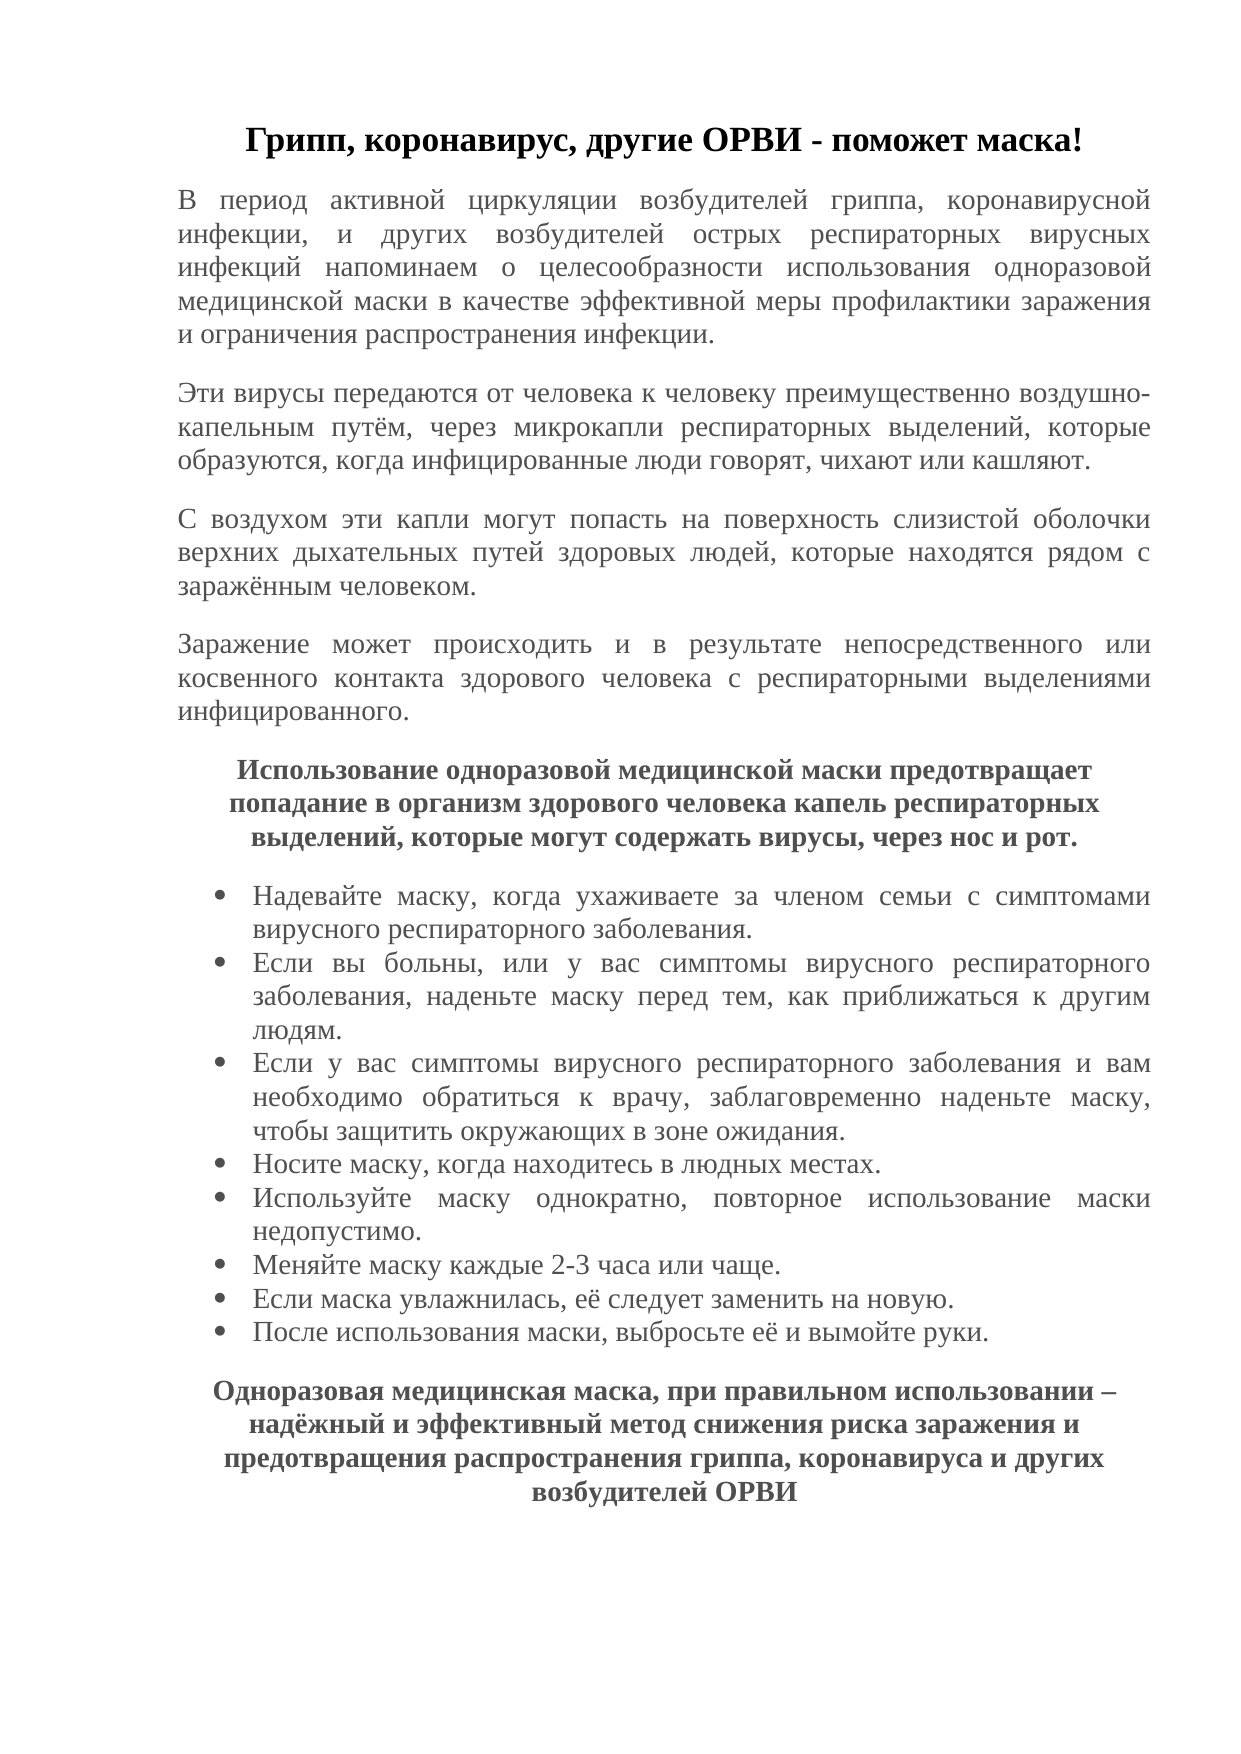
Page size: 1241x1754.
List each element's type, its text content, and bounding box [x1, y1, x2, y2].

list Если вы больны, или у вас симптомы вирусного респираторного заболевания, наденьте маску перед тем, как приближаться к другим людям. [215, 945, 1152, 1046]
list Надевайте маску, когда ухаживаете за членом семьи с симптомами вирусного респираторного заболевания. [215, 878, 1152, 945]
list Используйте маску однократно, повторное использование маски недопустимо. [215, 1180, 1152, 1247]
text Одноразовая медицинская маска, при правильном использовании – надёжный и эффективный метод снижения риска заражения и предотвращения распространения гриппа, коронавируса и других возбудителей ОРВИ [177, 1373, 1152, 1507]
list Носите маску, когда находитесь в людных местах. [215, 1146, 1152, 1180]
text Эти вирусы передаются от человека к человеку преимущественно воздушно-капельным путём, через микрокапли респираторных выделений, которые образуются, когда инфицированные люди говорят, чихают или кашляют. [177, 375, 1152, 476]
list Если маска увлажнилась, её следует заменить на новую. [215, 1281, 1152, 1314]
text Заражение может происходить и в результате непосредственного или косвенного контакта здорового человека с респираторными выделениями инфицированного. [177, 626, 1152, 727]
list Если у вас симптомы вирусного респираторного заболевания и вам необходимо обратиться к врачу, заблаговременно наденьте маску, чтобы защитить окружающих в зоне ожидания. [215, 1046, 1152, 1146]
text Грипп, коронавирус, другие ОРВИ - поможет маска! [177, 118, 1152, 159]
list После использования маски, выбросьте её и вымойте руки. [215, 1314, 1152, 1348]
text Использование одноразовой медицинской маски предотвращает попадание в организм здорового человека капель респираторных выделений, которые могут содержать вирусы, через нос и рот. [177, 752, 1152, 853]
list Меняйте маску каждые 2-3 часа или чаще. [215, 1247, 1152, 1281]
text В период активной циркуляции возбудителей гриппа, коронавирусной инфекции, и других возбудителей острых респираторных вирусных инфекций напоминаем о целесообразности использования одноразовой медицинской маски в качестве эффективной меры профилактики заражения и ограничения распространения инфекции. [177, 182, 1152, 350]
text С воздухом эти капли могут попасть на поверхность слизистой оболочки верхних дыхательных путей здоровых людей, которые находятся рядом с заражённым человеком. [177, 501, 1152, 601]
